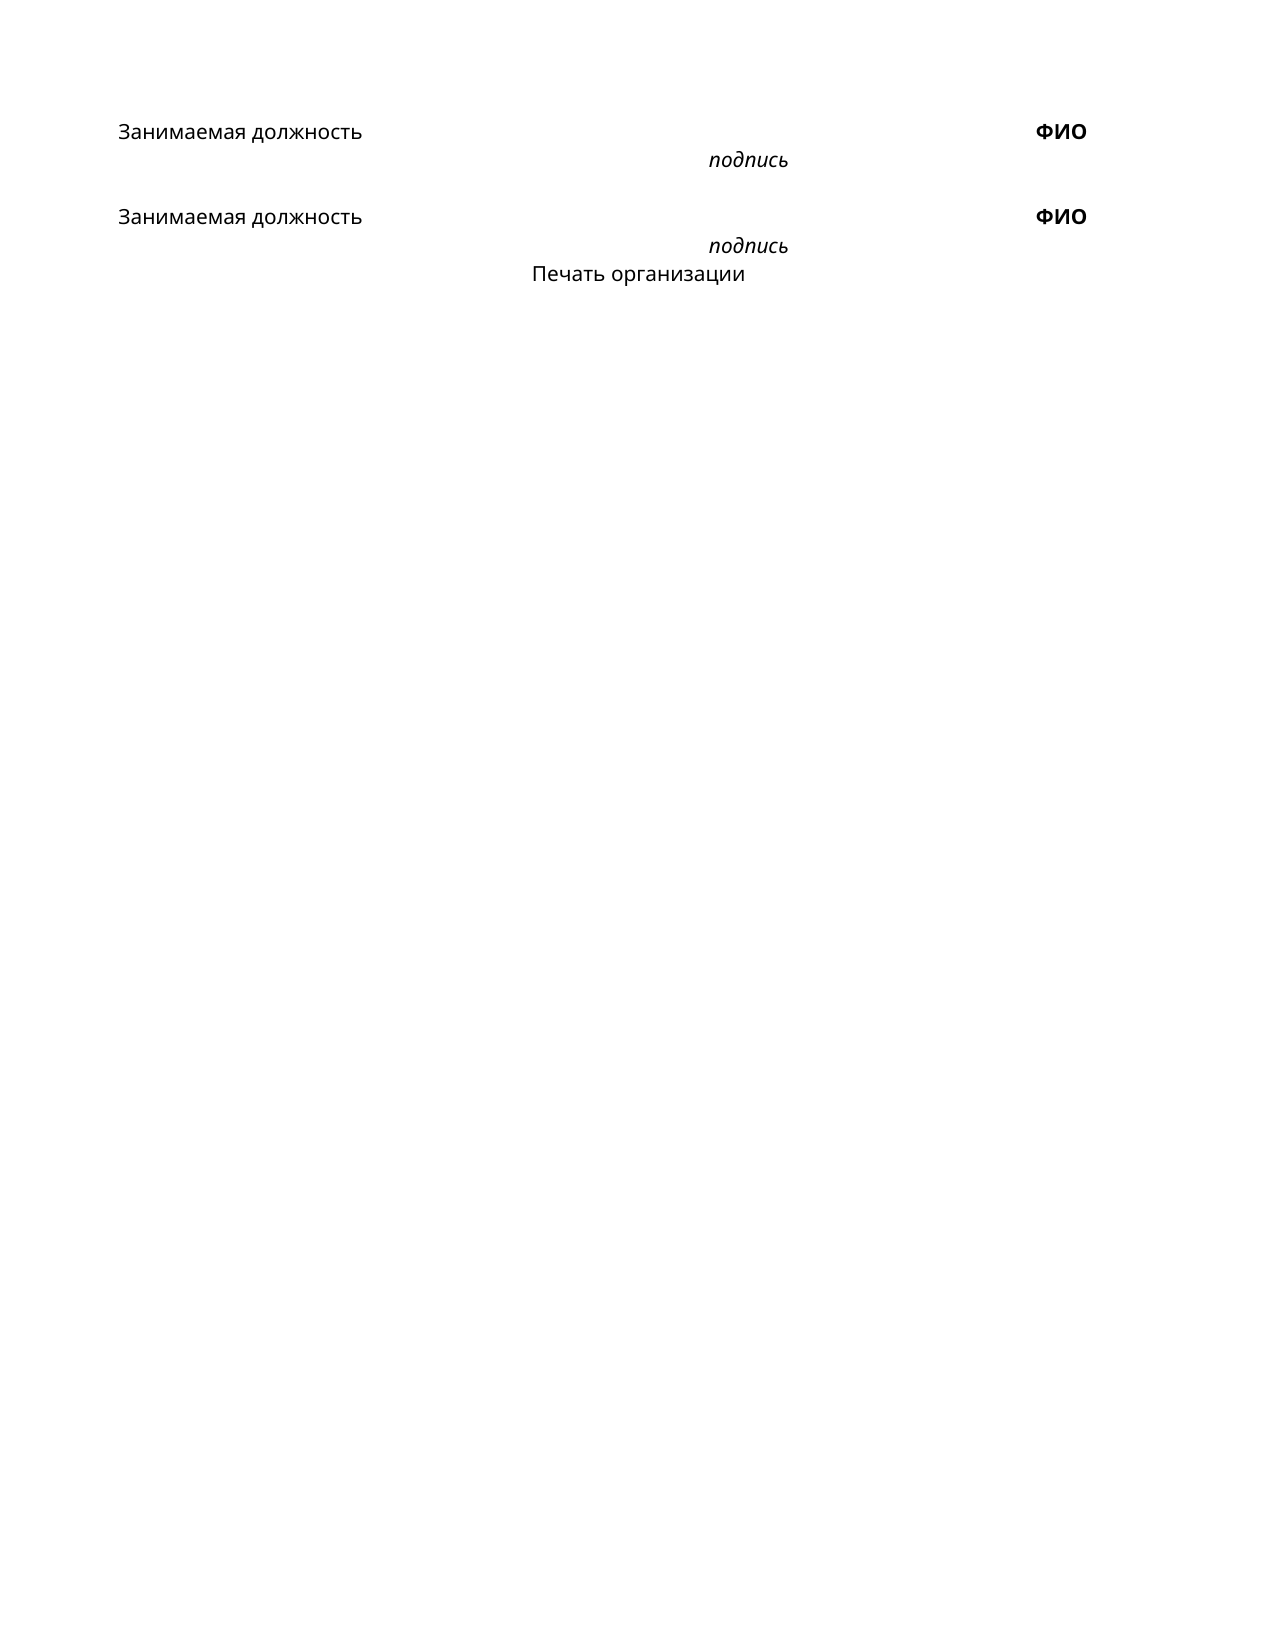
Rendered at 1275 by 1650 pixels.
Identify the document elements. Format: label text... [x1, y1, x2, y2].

text Печать организации [118, 259, 1216, 288]
text подпись [634, 146, 1216, 174]
text подпись [634, 231, 1216, 259]
text Занимаемая должность ФИО [118, 202, 1216, 231]
text Занимаемая должность ФИО [118, 117, 1216, 146]
